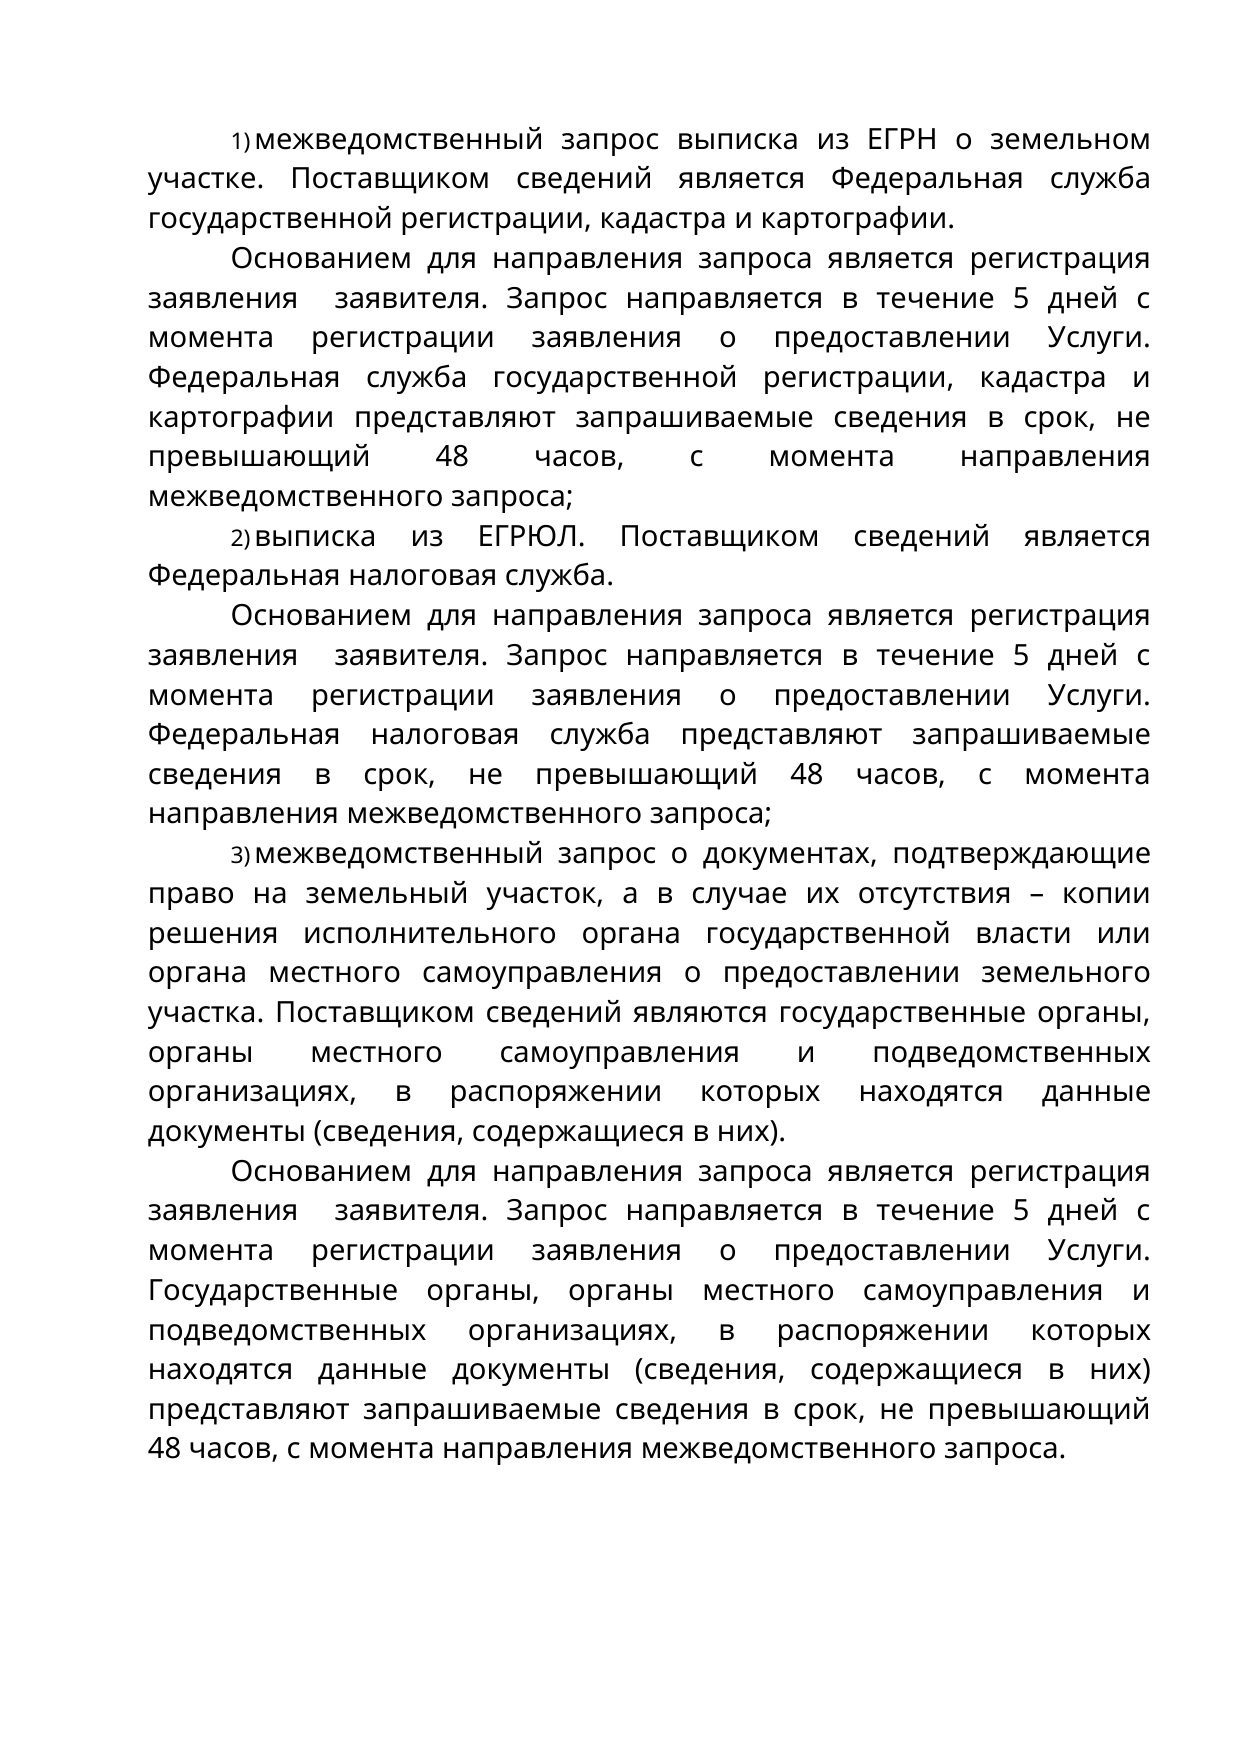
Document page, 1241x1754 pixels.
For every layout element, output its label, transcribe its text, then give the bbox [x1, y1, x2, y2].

list межведомственный запрос о документах, подтверждающие право на земельный участок, а в случае их отсутствия – копии решения исполнительного органа государственной власти или органа местного самоуправления о предоставлении земельного участка. Поставщиком сведений являются государственные органы, органы местного самоуправления и подведомственных организациях, в распоряжении которых находятся данные документы (сведения, содержащиеся в них). [148, 832, 1152, 1150]
list выписка из ЕГРЮЛ. Поставщиком сведений является Федеральная налоговая служба. [148, 515, 1152, 594]
text Основанием для направления запроса является регистрация заявления заявителя. Запрос направляется в течение 5 дней с момента регистрации заявления о предоставлении Услуги. Государственные органы, органы местного самоуправления и подведомственных организациях, в распоряжении которых находятся данные документы (сведения, содержащиеся в них) представляют запрашиваемые сведения в срок, не превышающий 48 часов, с момента направления межведомственного запроса. [148, 1150, 1152, 1467]
text Основанием для направления запроса является регистрация заявления заявителя. Запрос направляется в течение 5 дней с момента регистрации заявления о предоставлении Услуги. Федеральная налоговая служба представляют запрашиваемые сведения в срок, не превышающий 48 часов, с момента направления межведомственного запроса; [148, 594, 1152, 832]
list межведомственный запрос выписка из ЕГРН о земельном участке. Поставщиком сведений является Федеральная служба государственной регистрации, кадастра и картографии. [148, 118, 1152, 237]
text Основанием для направления запроса является регистрация заявления заявителя. Запрос направляется в течение 5 дней с момента регистрации заявления о предоставлении Услуги. Федеральная служба государственной регистрации, кадастра и картографии представляют запрашиваемые сведения в срок, не превышающий 48 часов, с момента направления межведомственного запроса; [148, 237, 1152, 515]
